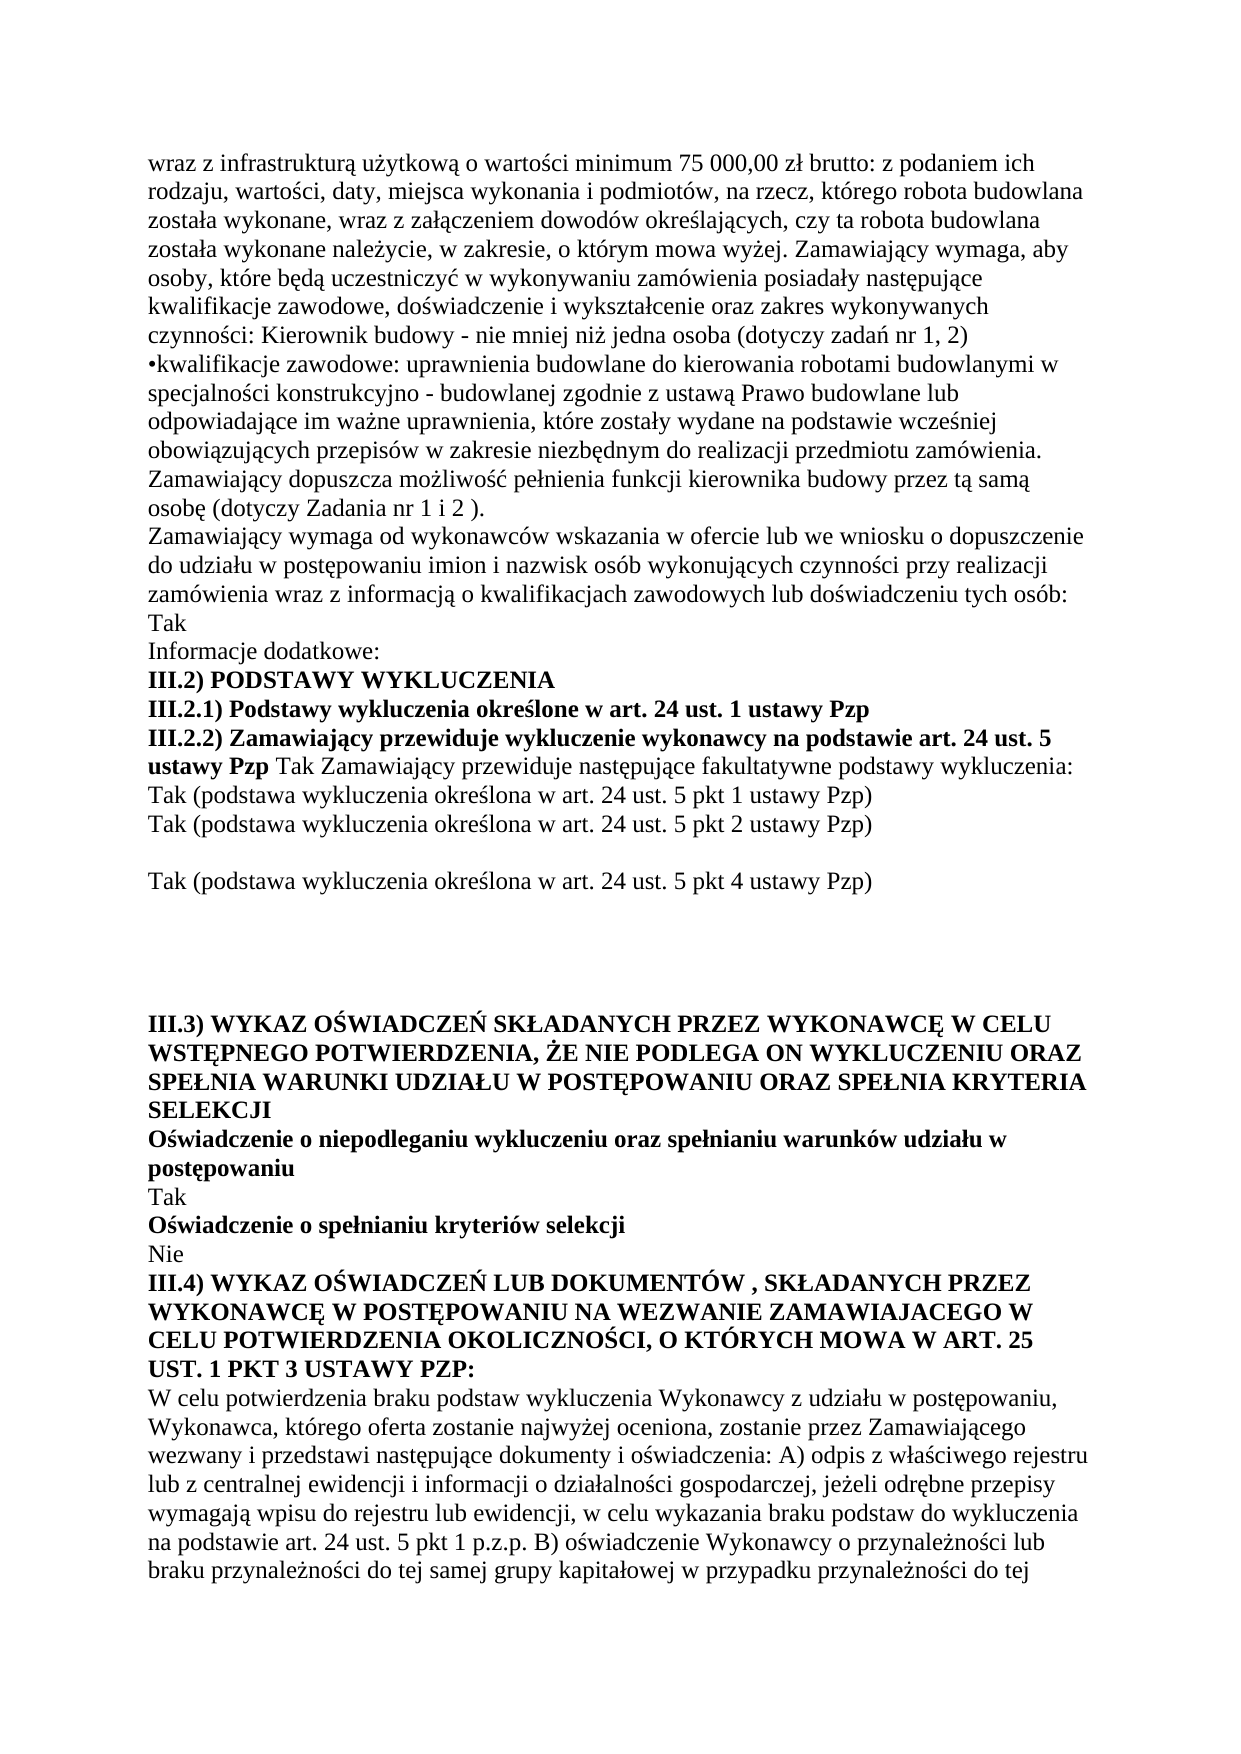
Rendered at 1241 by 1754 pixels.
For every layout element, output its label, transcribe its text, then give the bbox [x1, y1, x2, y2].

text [148, 148, 1093, 665]
text III.2.1) Podstawy wykluczenia określone w art. 24 ust. 1 ustawy Pzp III.2.2) Zamawiający przewiduje wykluczenie wykonawcy na podstawie art. 24 ust. 5 ustawy Pzp Tak Zamawiający przewiduje następujące fakultatywne podstawy wykluczenia: Tak (podstawa wykluczenia określona w art. 24 ust. 5 pkt 1 ustawy Pzp) Tak (podstawa wykluczenia określona w art. 24 ust. 5 pkt 2 ustawy Pzp) Tak (podstawa wykluczenia określona w art. 24 ust. 5 pkt 4 ustawy Pzp) [148, 694, 1093, 1009]
text III.4) WYKAZ OŚWIADCZEŃ LUB DOKUMENTÓW , SKŁADANYCH PRZEZ WYKONAWCĘ W POSTĘPOWANIU NA WEZWANIE ZAMAWIAJACEGO W CELU POTWIERDZENIA OKOLICZNOŚCI, O KTÓRYCH MOWA W ART. 25 UST. 1 PKT 3 USTAWY PZP: [148, 1268, 1093, 1383]
text Oświadczenie o niepodleganiu wykluczeniu oraz spełnianiu warunków udziału w postępowaniu Tak Oświadczenie o spełnianiu kryteriów selekcji Nie [148, 1124, 1093, 1268]
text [148, 1383, 1093, 1584]
text III.2) PODSTAWY WYKLUCZENIA [148, 665, 1093, 694]
text III.3) WYKAZ OŚWIADCZEŃ SKŁADANYCH PRZEZ WYKONAWCĘ W CELU WSTĘPNEGO POTWIERDZENIA, ŻE NIE PODLEGA ON WYKLUCZENIU ORAZ SPEŁNIA WARUNKI UDZIAŁU W POSTĘPOWANIU ORAZ SPEŁNIA KRYTERIA SELEKCJI [148, 1009, 1093, 1124]
